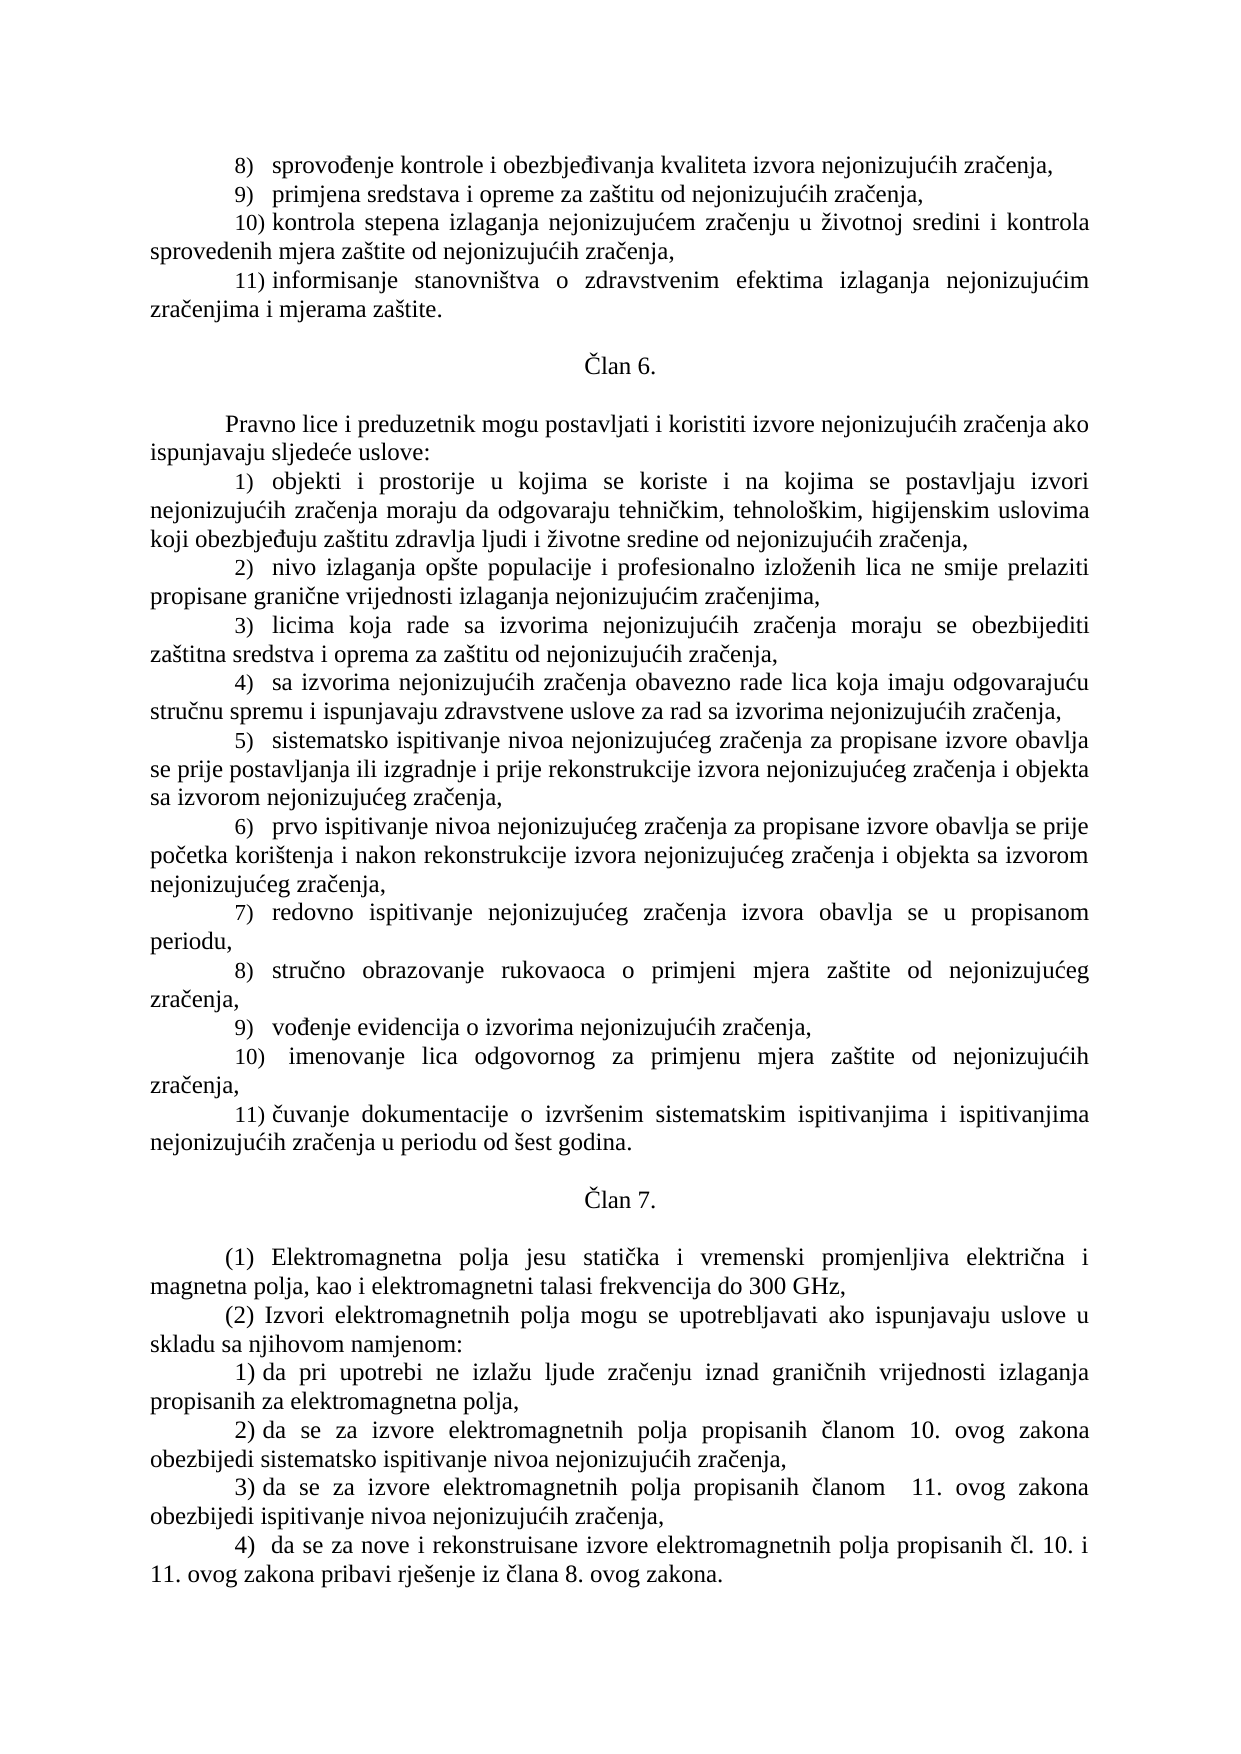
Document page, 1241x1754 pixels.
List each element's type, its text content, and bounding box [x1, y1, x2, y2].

list da se za izvore elektromagnetnih polja propisanih članom 10. ovog zakona obezbijedi sistematsko ispitivanje nivoa nejonizujućih zračenja, [150, 1415, 1090, 1472]
list sa izvorima nejonizujućih zračenja obavezno rade lica koja imaju odgovarajuću stručnu spremu i ispunjavaju zdravstvene uslove za rad sa izvorima nejonizujućih zračenja, [150, 667, 1090, 725]
list kontrola stepena izlaganja nejonizujućem zračenju u životnoj sredini i kontrola sprovedenih mjera zaštite od nejonizujućih zračenja, [150, 207, 1090, 265]
text 4) da se za nove i rekonstruisane izvore elektromagnetnih polja propisanih čl. 10. i 11. ovog zakona pribavi rješenje iz člana 8. ovog zakona. [150, 1530, 1090, 1587]
list čuvanje dokumentacije o izvršenim sistematskim ispitivanjima i ispitivanjima nejonizujućih zračenja u periodu od šest godina. [150, 1099, 1090, 1156]
list vođenje evidencija o izvorima nejonizujućih zračenja, [150, 1012, 1090, 1041]
list nivo izlaganja opšte populacije i profesionalno izloženih lica ne smije prelaziti propisane granične vrijednosti izlaganja nejonizujućim zračenjima, [150, 552, 1090, 610]
list prvo ispitivanje nivoa nejonizujućeg zračenja za propisane izvore obavlja se prije početka korištenja i nakon rekonstrukcije izvora nejonizujućeg zračenja i objekta sa izvorom nejonizujućeg zračenja, [150, 811, 1090, 897]
text Član 7. [150, 1185, 1090, 1214]
list sistematsko ispitivanje nivoa nejonizujućeg zračenja za propisane izvore obavlja se prije postavljanja ili izgradnje i prije rekonstrukcije izvora nejonizujućeg zračenja i objekta sa izvorom nejonizujućeg zračenja, [150, 725, 1090, 811]
text (1) Elektromagnetna polja jesu statička i vremenski promjenljiva električna i magnetna polja, kao i elektromagnetni talasi frekvencija do 300 GHz, [150, 1242, 1090, 1300]
list primjena sredstava i opreme za zaštitu od nejonizujućih zračenja, [150, 179, 1090, 207]
list licima koja rade sa izvorima nejonizujućih zračenja moraju se obezbijediti zaštitna sredstva i oprema za zaštitu od nejonizujućih zračenja, [150, 610, 1090, 667]
text Pravno lice i preduzetnik mogu postavljati i koristiti izvore nejonizujućih zračenja ako ispunjavaju sljedeće uslove: [150, 409, 1090, 466]
list objekti i prostorije u kojima se koriste i na kojima se postavljaju izvori nejonizujućih zračenja moraju da odgovaraju tehničkim, tehnološkim, higijenskim uslovima koji obezbjeđuju zaštitu zdravlja ljudi i životne sredine od nejonizujućih zračenja, [150, 466, 1090, 552]
list stručno obrazovanje rukovaoca o primjeni mjera zaštite od nejonizujućeg zračenja, [150, 955, 1090, 1012]
list da se za izvore elektromagnetnih polja propisanih članom 11. ovog zakona obezbijedi ispitivanje nivoa nejonizujućih zračenja, [150, 1472, 1090, 1530]
list imenovanje lica odgovornog za primjenu mjera zaštite od nejonizujućih zračenja, [150, 1041, 1090, 1099]
list sprovođenje kontrole i obezbjeđivanja kvaliteta izvora nejonizujućih zračenja, [150, 150, 1090, 179]
text Član 6. [150, 351, 1090, 380]
list redovno ispitivanje nejonizujućeg zračenja izvora obavlja se u propisanom periodu, [150, 897, 1090, 955]
list informisanje stanovništva o zdravstvenim efektima izlaganja nejonizujućim zračenjima i mjerama zaštite. [150, 265, 1090, 322]
list da pri upotrebi ne izlažu ljude zračenju iznad graničnih vrijednosti izlaganja propisanih za elektromagnetna polja, [150, 1357, 1090, 1415]
text (2) Izvori elektromagnetnih polja mogu se upotrebljavati ako ispunjavaju uslove u skladu sa njihovom namjenom: [150, 1300, 1090, 1357]
